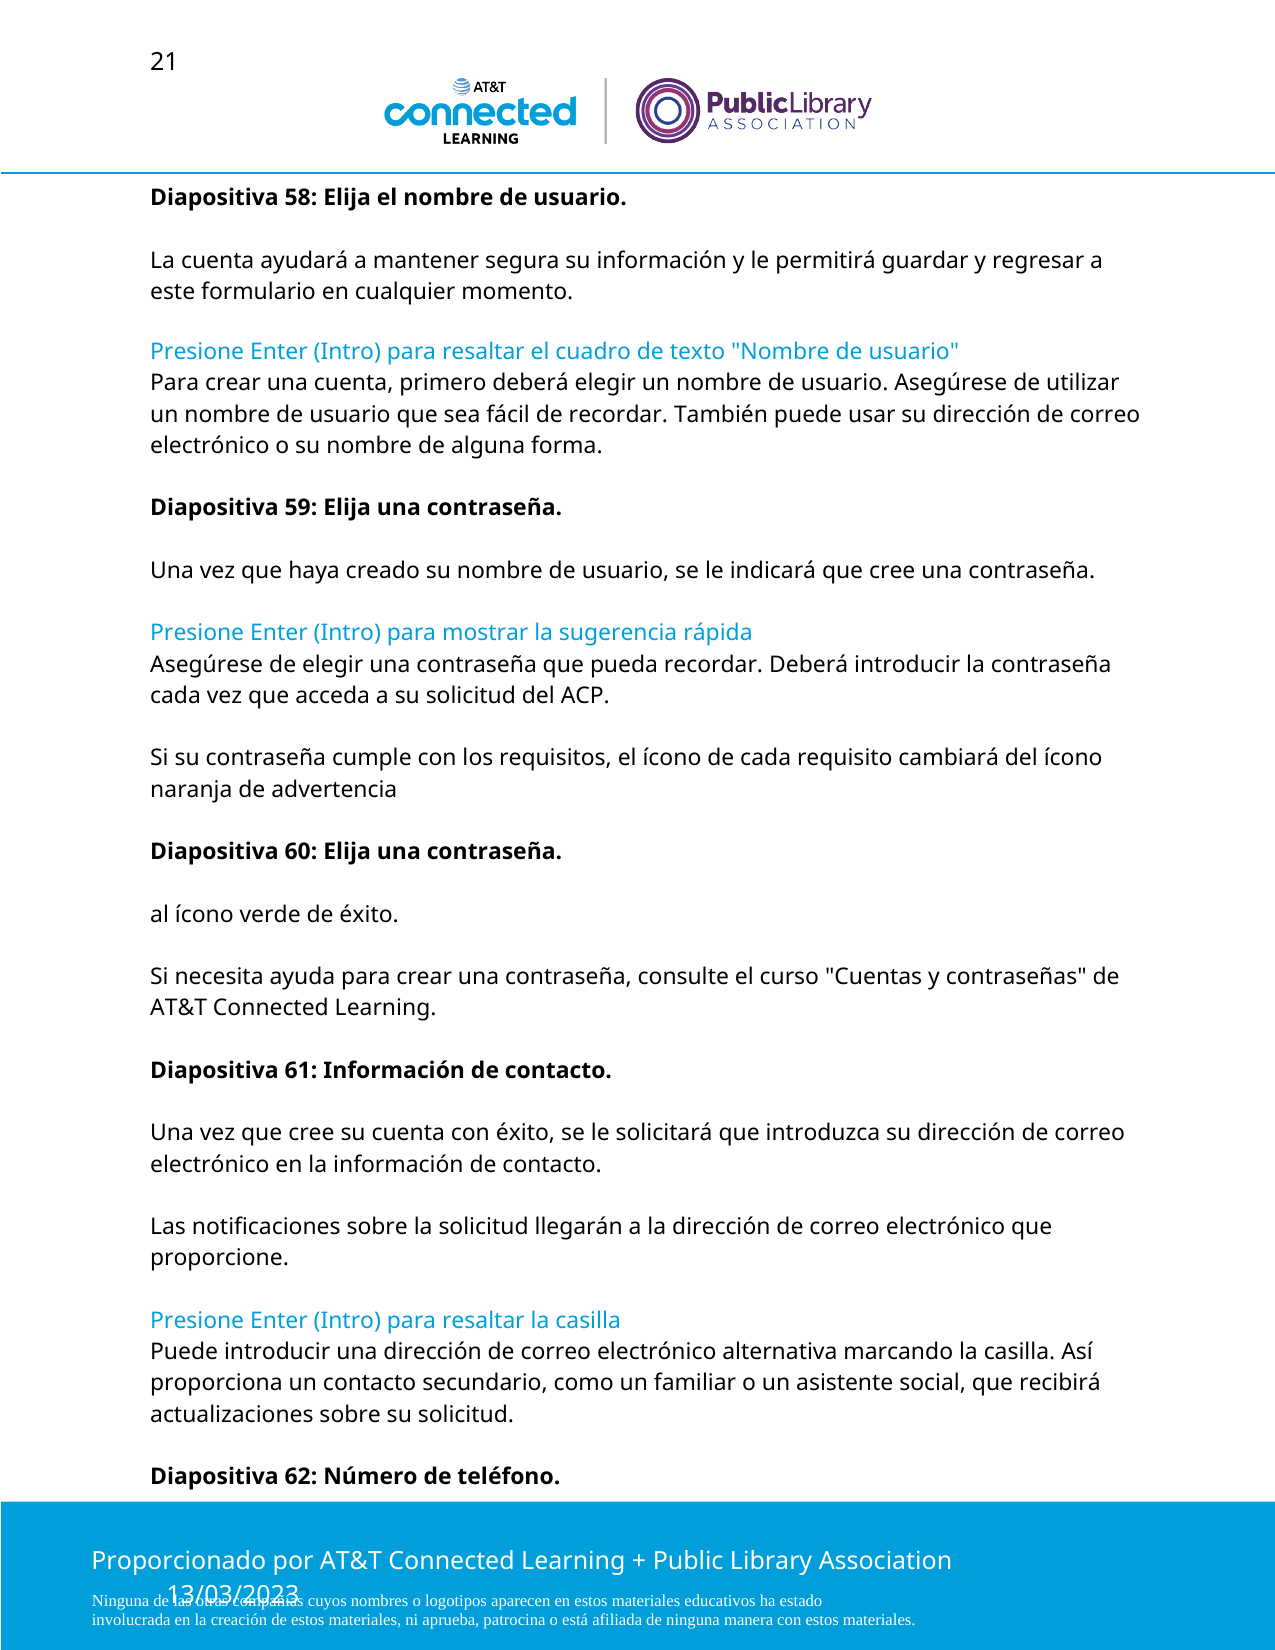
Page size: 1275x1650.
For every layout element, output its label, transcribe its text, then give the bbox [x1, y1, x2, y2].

text Presione Enter (Intro) para mostrar la sugerencia rápida [150, 616, 1144, 647]
text Diapositiva 62: Número de teléfono. [150, 1460, 1144, 1491]
text al ícono verde de éxito. [150, 897, 1144, 929]
text Puede introducir una dirección de correo electrónico alternativa marcando la casilla. Así proporciona un contacto secundario, como un familiar o un asistente social, que recibirá actualizaciones sobre su solicitud. [150, 1335, 1144, 1429]
text Si su contraseña cumple con los requisitos, el ícono de cada requisito cambiará del ícono naranja de advertencia [150, 741, 1144, 804]
text Presione Enter (Intro) para resaltar la casilla [150, 1304, 1144, 1335]
text Una vez que cree su cuenta con éxito, se le solicitará que introduzca su dirección de correo electrónico en la información de contacto. [150, 1116, 1144, 1179]
text Si necesita ayuda para crear una contraseña, consulte el curso "Cuentas y contraseñas" de AT&T Connected Learning. [150, 960, 1144, 1022]
text Diapositiva 59: Elija una contraseña. [150, 491, 1144, 522]
text Una vez que haya creado su nombre de usuario, se le indicará que cree una contraseña. [150, 554, 1144, 585]
text Asegúrese de elegir una contraseña que pueda recordar. Deberá introducir la contraseña cada vez que acceda a su solicitud del ACP. [150, 647, 1144, 710]
text Diapositiva 60: Elija una contraseña. [150, 835, 1144, 866]
picture [384, 78, 872, 144]
picture [414, 109, 424, 119]
text La cuenta ayudará a mantener segura su información y le permitirá guardar y regresar a este formulario en cualquier momento. [150, 244, 1144, 306]
text Diapositiva 58: Elija el nombre de usuario. [150, 181, 1144, 212]
text Las notificaciones sobre la solicitud llegarán a la dirección de correo electrónico que proporcione. [150, 1210, 1144, 1272]
text Para crear una cuenta, primero deberá elegir un nombre de usuario. Asegúrese de utilizar un nombre de usuario que sea fácil de recordar. También puede usar su dirección de correo electrónico o su nombre de alguna forma. [150, 366, 1144, 460]
text Diapositiva 61: Información de contacto. [150, 1054, 1144, 1085]
text Presione Enter (Intro) para resaltar el cuadro de texto "Nombre de usuario" [150, 335, 1144, 366]
